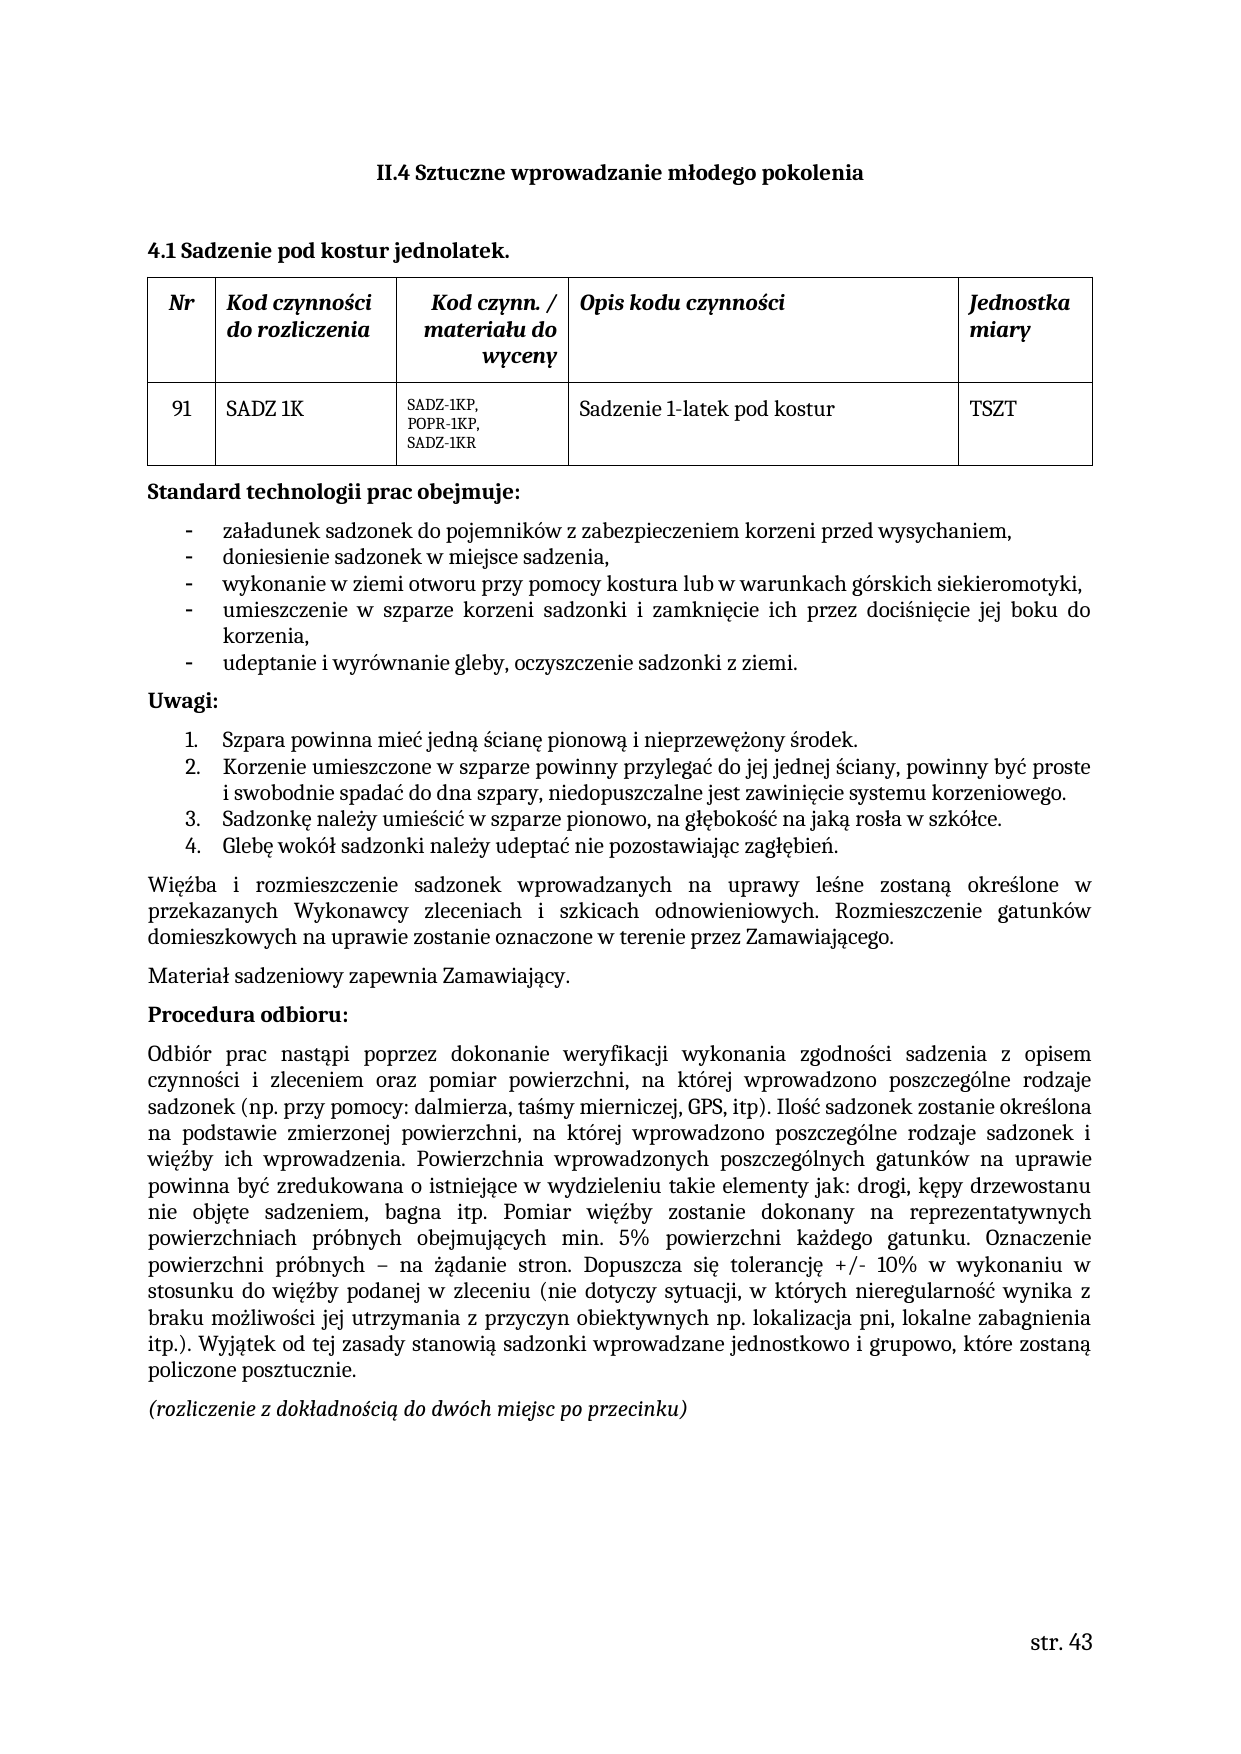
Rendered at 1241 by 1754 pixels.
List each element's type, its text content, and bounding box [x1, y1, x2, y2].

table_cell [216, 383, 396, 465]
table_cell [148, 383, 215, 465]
list doniesienie sadzonek w miejsce sadzenia, [185, 544, 1093, 570]
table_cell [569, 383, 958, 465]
list wykonanie w ziemi otworu przy pomocy kostura lub w warunkach górskich siekieromotyki, [185, 570, 1093, 597]
list Korzenie umieszczone w szparze powinny przylegać do jej jednej ściany, powinny być proste i swobodnie spadać do dna szpary, niedopuszczalne jest zawinięcie systemu korzeniowego. [185, 753, 1093, 806]
list Glebę wokół sadzonki należy udeptać nie pozostawiając zagłębień. [185, 833, 1093, 859]
text Odbiór prac nastąpi poprzez dokonanie weryfikacji wykonania zgodności sadzenia z opisem czynności i zleceniem oraz pomiar powierzchni, na której wprowadzono poszczególne rodzaje sadzonek (np. przy pomocy: dalmierza, taśmy mierniczej, GPS, itp). Ilość sadzonek zostanie określona na podstawie zmierzonej powierzchni, na której wprowadzono poszczególne rodzaje sadzonek i więźby ich wprowadzenia. Powierzchnia wprowadzonych poszczególnych gatunków na uprawie powinna być zredukowana o istniejące w wydzieleniu takie elementy jak: drogi, kępy drzewostanu nie objęte sadzeniem, bagna itp. Pomiar więźby zostanie dokonany na reprezentatywnych powierzchniach próbnych obejmujących min. 5% powierzchni każdego gatunku. Oznaczenie powierzchni próbnych – na żądanie stron. Dopuszcza się tolerancję +/- 10% w wykonaniu w stosunku do więźby podanej w zleceniu (nie dotyczy sytuacji, w których nieregularność wynika z braku możliwości jej utrzymania z przyczyn obiektywnych np. lokalizacja pni, lokalne zabagnienia itp.). Wyjątek od tej zasady stanowią sadzonki wprowadzane jednostkowo i grupowo, które zostaną policzone posztucznie. [148, 1041, 1093, 1383]
text Materiał sadzeniowy zapewnia Zamawiający. [148, 963, 1093, 989]
text 4.1 Sadzenie pod kostur jednolatek. [148, 238, 1093, 264]
text Więźba i rozmieszczenie sadzonek wprowadzanych na uprawy leśne zostaną określone w przekazanych Wykonawcy zleceniach i szkicach odnowieniowych. Rozmieszczenie gatunków domieszkowych na uprawie zostanie oznaczone w terenie przez Zamawiającego. [148, 871, 1093, 951]
list Szpara powinna mieć jedną ścianę pionową i nieprzewężony środek. [185, 727, 1093, 753]
text Standard technologii prac obejmuje: [148, 479, 1093, 505]
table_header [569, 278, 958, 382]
text (rozliczenie z dokładnością do dwóch miejsc po przecinku) [148, 1396, 1093, 1422]
list umieszczenie w szparze korzeni sadzonki i zamknięcie ich przez dociśnięcie jej boku do korzenia, [185, 597, 1093, 649]
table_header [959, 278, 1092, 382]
list załadunek sadzonek do pojemników z zabezpieczeniem korzeni przed wysychaniem, [185, 518, 1093, 544]
text Procedura odbioru: [148, 1002, 1093, 1028]
list Sadzonkę należy umieścić w szparze pionowo, na głębokość na jaką rosła w szkółce. [185, 806, 1093, 833]
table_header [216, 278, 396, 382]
list udeptanie i wyrównanie gleby, oczyszczenie sadzonki z ziemi. [185, 649, 1093, 676]
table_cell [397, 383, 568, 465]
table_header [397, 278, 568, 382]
text Uwagi: [148, 688, 1093, 715]
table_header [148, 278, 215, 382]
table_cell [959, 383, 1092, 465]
text II.4 Sztuczne wprowadzanie młodego pokolenia [148, 160, 1093, 186]
